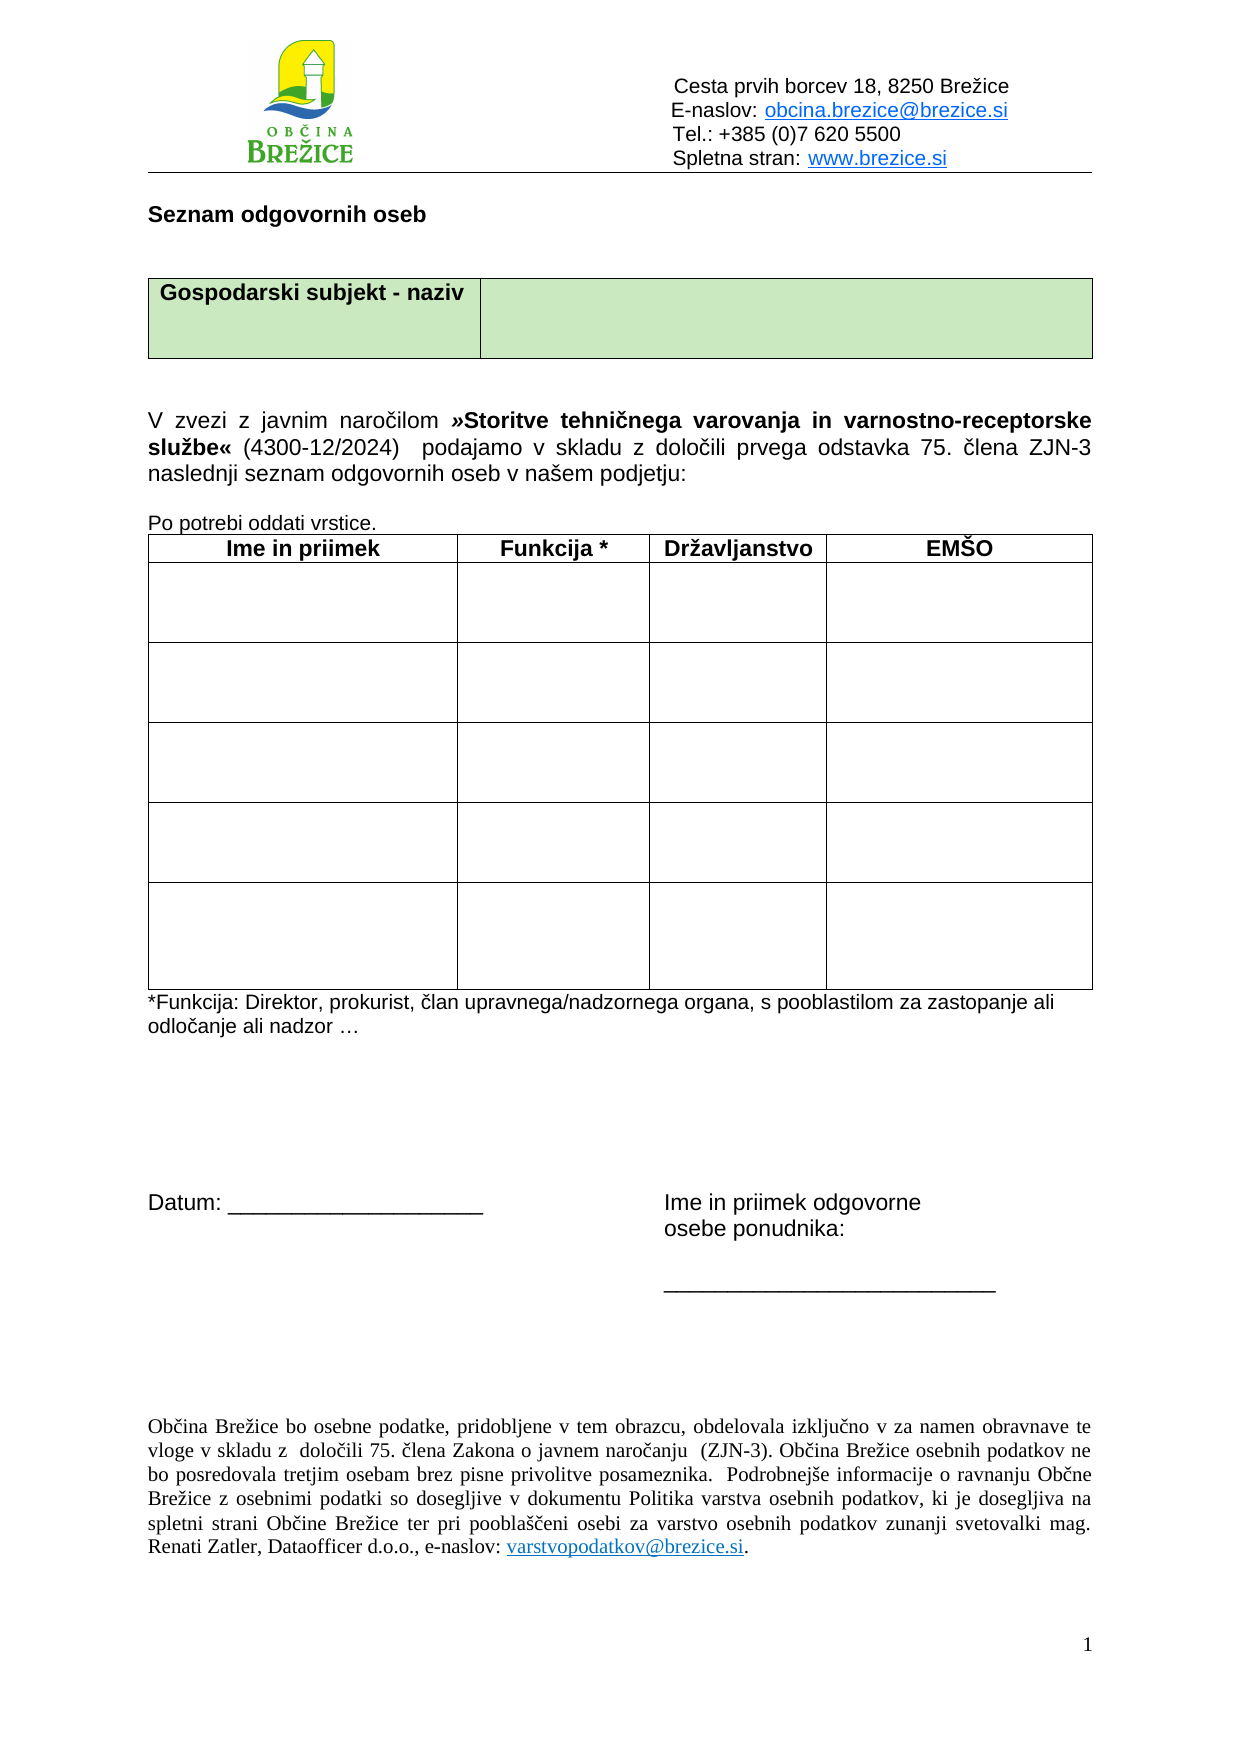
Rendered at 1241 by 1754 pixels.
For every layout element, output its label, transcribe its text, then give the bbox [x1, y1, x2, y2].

table_cell [827, 563, 1092, 642]
table_cell [149, 803, 457, 882]
table_cell [827, 803, 1092, 882]
table_cell [149, 883, 457, 988]
text osebe ponudnika: [590, 1215, 1092, 1241]
text Datum: ____________________ Ime in priimek odgovorne [148, 1188, 1092, 1215]
table_header [481, 279, 1092, 358]
table_header Državljanstvo [650, 535, 826, 562]
table_cell [458, 883, 649, 988]
text *Funkcija: Direktor, prokurist, član upravnega/nadzornega organa, s pooblastilom za zastopanje ali odločanje ali nadzor … [148, 990, 1092, 1037]
table_header Gospodarski subjekt - naziv [149, 279, 480, 358]
table_cell [827, 643, 1092, 722]
table_cell [650, 723, 826, 802]
table_cell [149, 723, 457, 802]
table_cell [149, 643, 457, 722]
text V zvezi z javnim naročilom »Storitve tehničnega varovanja in varnostno-receptorske službe« (4300-12/2024) podajamo v skladu z določili prvega odstavka 75. člena ZJN-3 naslednji seznam odgovornih oseb v našem podjetju: [148, 407, 1092, 486]
table_cell [827, 723, 1092, 802]
table_cell [458, 723, 649, 802]
table_cell [827, 883, 1092, 988]
text Občina Brežice bo osebne podatke, pridobljene v tem obrazcu, obdelovala izključno v za namen obravnave te vloge v skladu z določili 75. člena Zakona o javnem naročanju (ZJN-3). Občina Brežice osebnih podatkov ne bo posredovala tretjim osebam brez pisne privolitve posameznika. Podrobnejše informacije o ravnanju Občne Brežice z osebnimi podatki so dosegljive v dokumentu Politika varstva osebnih podatkov, ki je dosegljiva na spletni strani Občine Brežice ter pri pooblaščeni osebi za varstvo osebnih podatkov zunanji svetovalki mag. Renati Zatler, Dataofficer d.o.o., e-naslov: varstvopodatkov@brezice.si. [148, 1414, 1092, 1558]
table_cell [149, 563, 457, 642]
text __________________________ [148, 1267, 1092, 1294]
table_header Funkcija * [458, 535, 649, 562]
table_cell [458, 803, 649, 882]
table_cell [650, 803, 826, 882]
text Seznam odgovornih oseb [148, 201, 1092, 228]
picture [247, 40, 353, 163]
table_cell [650, 883, 826, 988]
table_header EMŠO [827, 535, 1092, 562]
text Po potrebi oddati vrstice. [148, 510, 1092, 534]
table_cell [458, 563, 649, 642]
table_cell [458, 643, 649, 722]
table_cell [650, 643, 826, 722]
table_cell [650, 563, 826, 642]
table_header Ime in priimek [149, 535, 457, 562]
